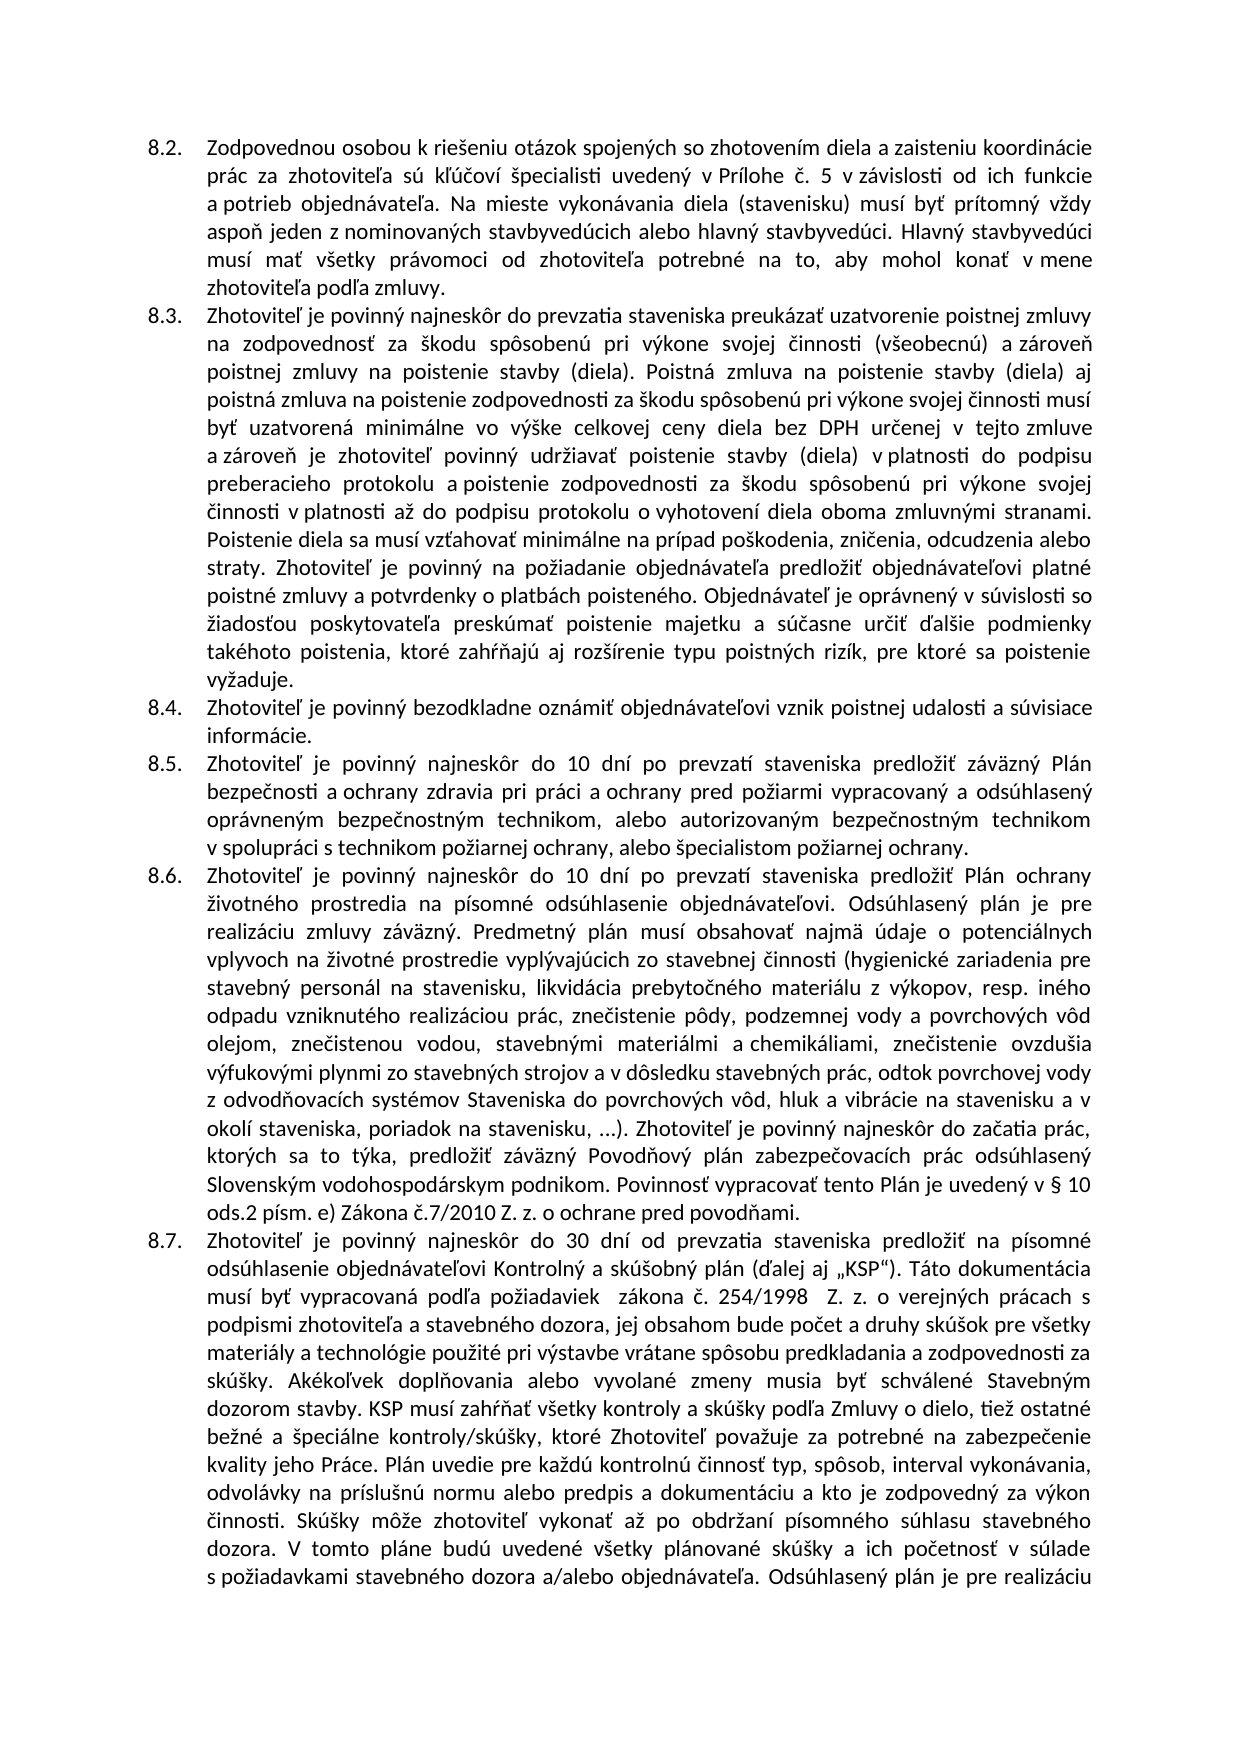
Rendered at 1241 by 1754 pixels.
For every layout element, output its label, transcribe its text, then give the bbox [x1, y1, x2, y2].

list Zhotoviteľ je povinný bezodkladne oznámiť objednávateľovi vznik poistnej udalosti a súvisiace informácie. [148, 693, 1093, 749]
list Zhotoviteľ je povinný najneskôr do 10 dní po prevzatí staveniska predložiť záväzný Plán bezpečnosti a ochrany zdravia pri práci a ochrany pred požiarmi vypracovaný a odsúhlasený oprávneným bezpečnostným technikom, alebo autorizovaným bezpečnostným technikom v spolupráci s technikom požiarnej ochrany, alebo špecialistom požiarnej ochrany. [148, 749, 1093, 861]
list Zhotoviteľ je povinný najneskôr do 10 dní po prevzatí staveniska predložiť Plán ochrany životného prostredia na písomné odsúhlasenie objednávateľovi. Odsúhlasený plán je pre realizáciu zmluvy záväzný. Predmetný plán musí obsahovať najmä údaje o potenciálnych vplyvoch na životné prostredie vyplývajúcich zo stavebnej činnosti (hygienické zariadenia pre stavebný personál na stavenisku, likvidácia prebytočného materiálu z výkopov, resp. iného odpadu vzniknutého realizáciou prác, znečistenie pôdy, podzemnej vody a povrchových vôd olejom, znečistenou vodou, stavebnými materiálmi a chemikáliami, znečistenie ovzdušia výfukovými plynmi zo stavebných strojov a v dôsledku stavebných prác, odtok povrchovej vody z odvodňovacích systémov Staveniska do povrchových vôd, hluk a vibrácie na stavenisku a v okolí staveniska, poriadok na stavenisku, ...). Zhotoviteľ je povinný najneskôr do začatia prác, ktorých sa to týka, predložiť záväzný Povodňový plán zabezpečovacích prác odsúhlasený Slovenským vodohospodárskym podnikom. Povinnosť vypracovať tento Plán je uvedený v § 10 ods.2 písm. e) Zákona č.7/2010 Z. z. o ochrane pred povodňami. [148, 861, 1093, 1226]
list Zhotoviteľ je povinný najneskôr do prevzatia staveniska preukázať uzatvorenie poistnej zmluvy na zodpovednosť za škodu spôsobenú pri výkone svojej činnosti (všeobecnú) a zároveň poistnej zmluvy na poistenie stavby (diela). Poistná zmluva na poistenie stavby (diela) aj poistná zmluva na poistenie zodpovednosti za škodu spôsobenú pri výkone svojej činnosti musí byť uzatvorená minimálne vo výške celkovej ceny diela bez DPH určenej v tejto zmluve a zároveň je zhotoviteľ povinný udržiavať poistenie stavby (diela) v platnosti do podpisu preberacieho protokolu a poistenie zodpovednosti za škodu spôsobenú pri výkone svojej činnosti v platnosti až do podpisu protokolu o vyhotovení diela oboma zmluvnými stranami. Poistenie diela sa musí vzťahovať minimálne na prípad poškodenia, zničenia, odcudzenia alebo straty. Zhotoviteľ je povinný na požiadanie objednávateľa predložiť objednávateľovi platné poistné zmluvy a potvrdenky o platbách poisteného. Objednávateľ je oprávnený v súvislosti so žiadosťou poskytovateľa preskúmať poistenie majetku a súčasne určiť ďalšie podmienky takéhoto poistenia, ktoré zahŕňajú aj rozšírenie typu poistných rizík, pre ktoré sa poistenie vyžaduje. [148, 301, 1093, 693]
list Zodpovednou osobou k riešeniu otázok spojených so zhotovením diela a zaisteniu koordinácie prác za zhotoviteľa sú kľúčoví špecialisti uvedený v Prílohe č. 5 v závislosti od ich funkcie a potrieb objednávateľa. Na mieste vykonávania diela (stavenisku) musí byť prítomný vždy aspoň jeden z nominovaných stavbyvedúcich alebo hlavný stavbyvedúci. Hlavný stavbyvedúci musí mať všetky právomoci od zhotoviteľa potrebné na to, aby mohol konať v mene zhotoviteľa podľa zmluvy. [148, 133, 1093, 301]
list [148, 1226, 1093, 1590]
